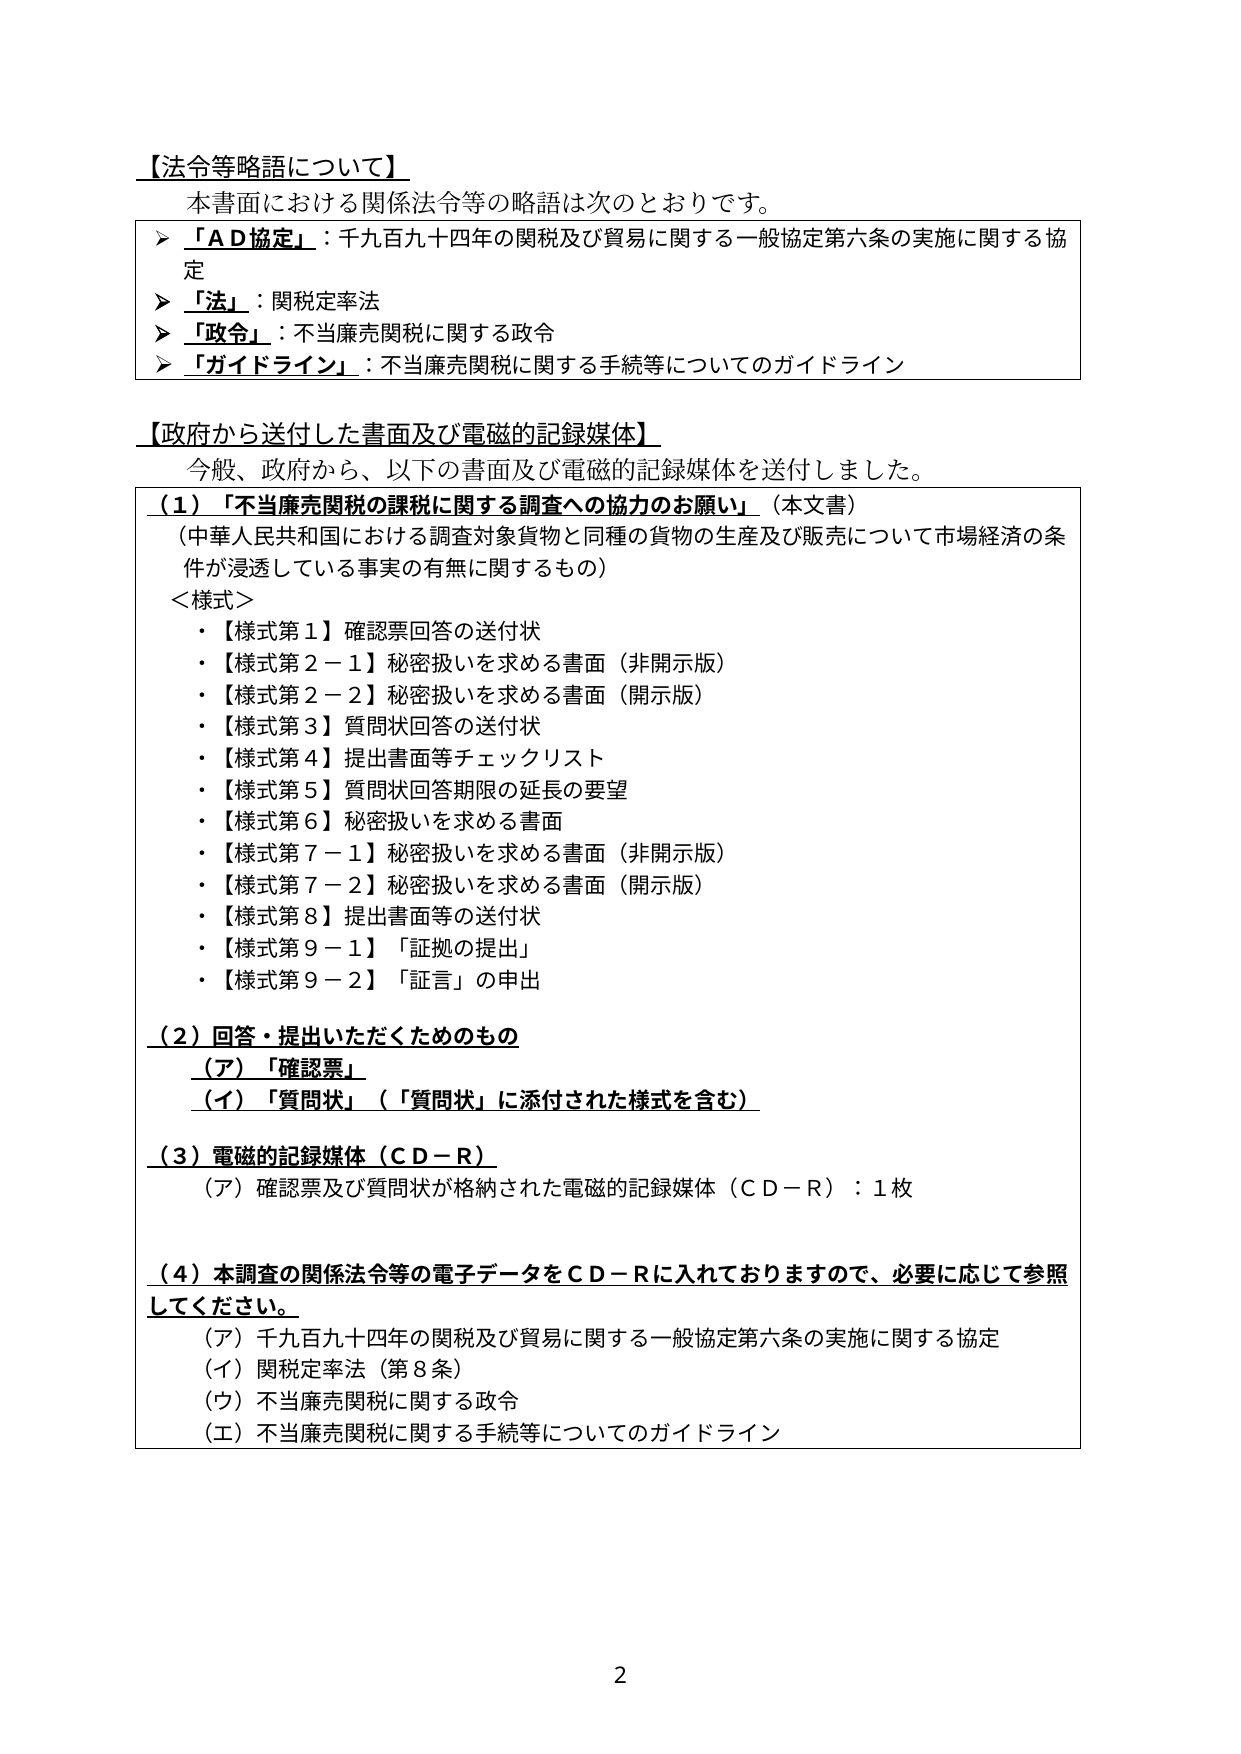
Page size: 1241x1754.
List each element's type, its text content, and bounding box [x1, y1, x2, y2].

text 本書面における関係法令等の略語は次のとおりです。 [136, 184, 1104, 220]
text 今般、政府から、以下の書面及び電磁的記録媒体を送付しました。 [136, 451, 1104, 487]
text 【政府から送付した書面及び電磁的記録媒体】 [136, 414, 1104, 451]
table_header 「ＡＤ協定」：千九百九十四年の関税及び貿易に関する一般協定第六条の実施に関する協定 「法」：関税定率法 「政令」：不当廉売関税に関する政令 「ガイドライン」：不当廉売関税に関する手続等についてのガイドライン [136, 221, 1080, 379]
text 【法令等略語について】 [136, 148, 1104, 184]
table_header （１）「不当廉売関税の課税に関する調査への協力のお願い」（本文書） （中華人民共和国における調査対象貨物と同種の貨物の生産及び販売について市場経済の条件が浸透している事実の有無に関するもの） ＜様式＞ ・【様式第１】確認票回答の送付状 ・【様式第２－１】秘密扱いを求める書面（非開示版） ・【様式第２－２】秘密扱いを求める書面（開示版） ・【様式第３】質問状回答の送付状 ・【様式第４】提出書面等チェックリスト ・【様式第５】質問状回答期限の延長の要望 ・【様式第６】秘密扱いを求める書面 ・【様式第７－１】秘密扱いを求める書面（非開示版） ・【様式第７－２】秘密扱いを求める書面（開示版） ・【様式第８】提出書面等の送付状 ・【様式第９－１】「証拠の提出」 ・【様式第９－２】「証言」の申出 （２）回答・提出いただくためのもの （ア）「確認票」 （イ）「質問状」（「質問状」に添付された様式を含む） （３）電磁的記録媒体（ＣＤ－Ｒ） （ア）確認票及び質問状が格納された電磁的記録媒体（ＣＤ－Ｒ）：１枚 （４）本調査の関係法令等の電子データをＣＤ－Ｒに入れておりますので、必要に応じて参照してください。 （ア）千九百九十四年の関税及び貿易に関する一般協定第六条の実施に関する協定 （イ）関税定率法（第８条） （ウ）不当廉売関税に関する政令 （エ）不当廉売関税に関する手続等についてのガイドライン [136, 488, 1080, 1447]
